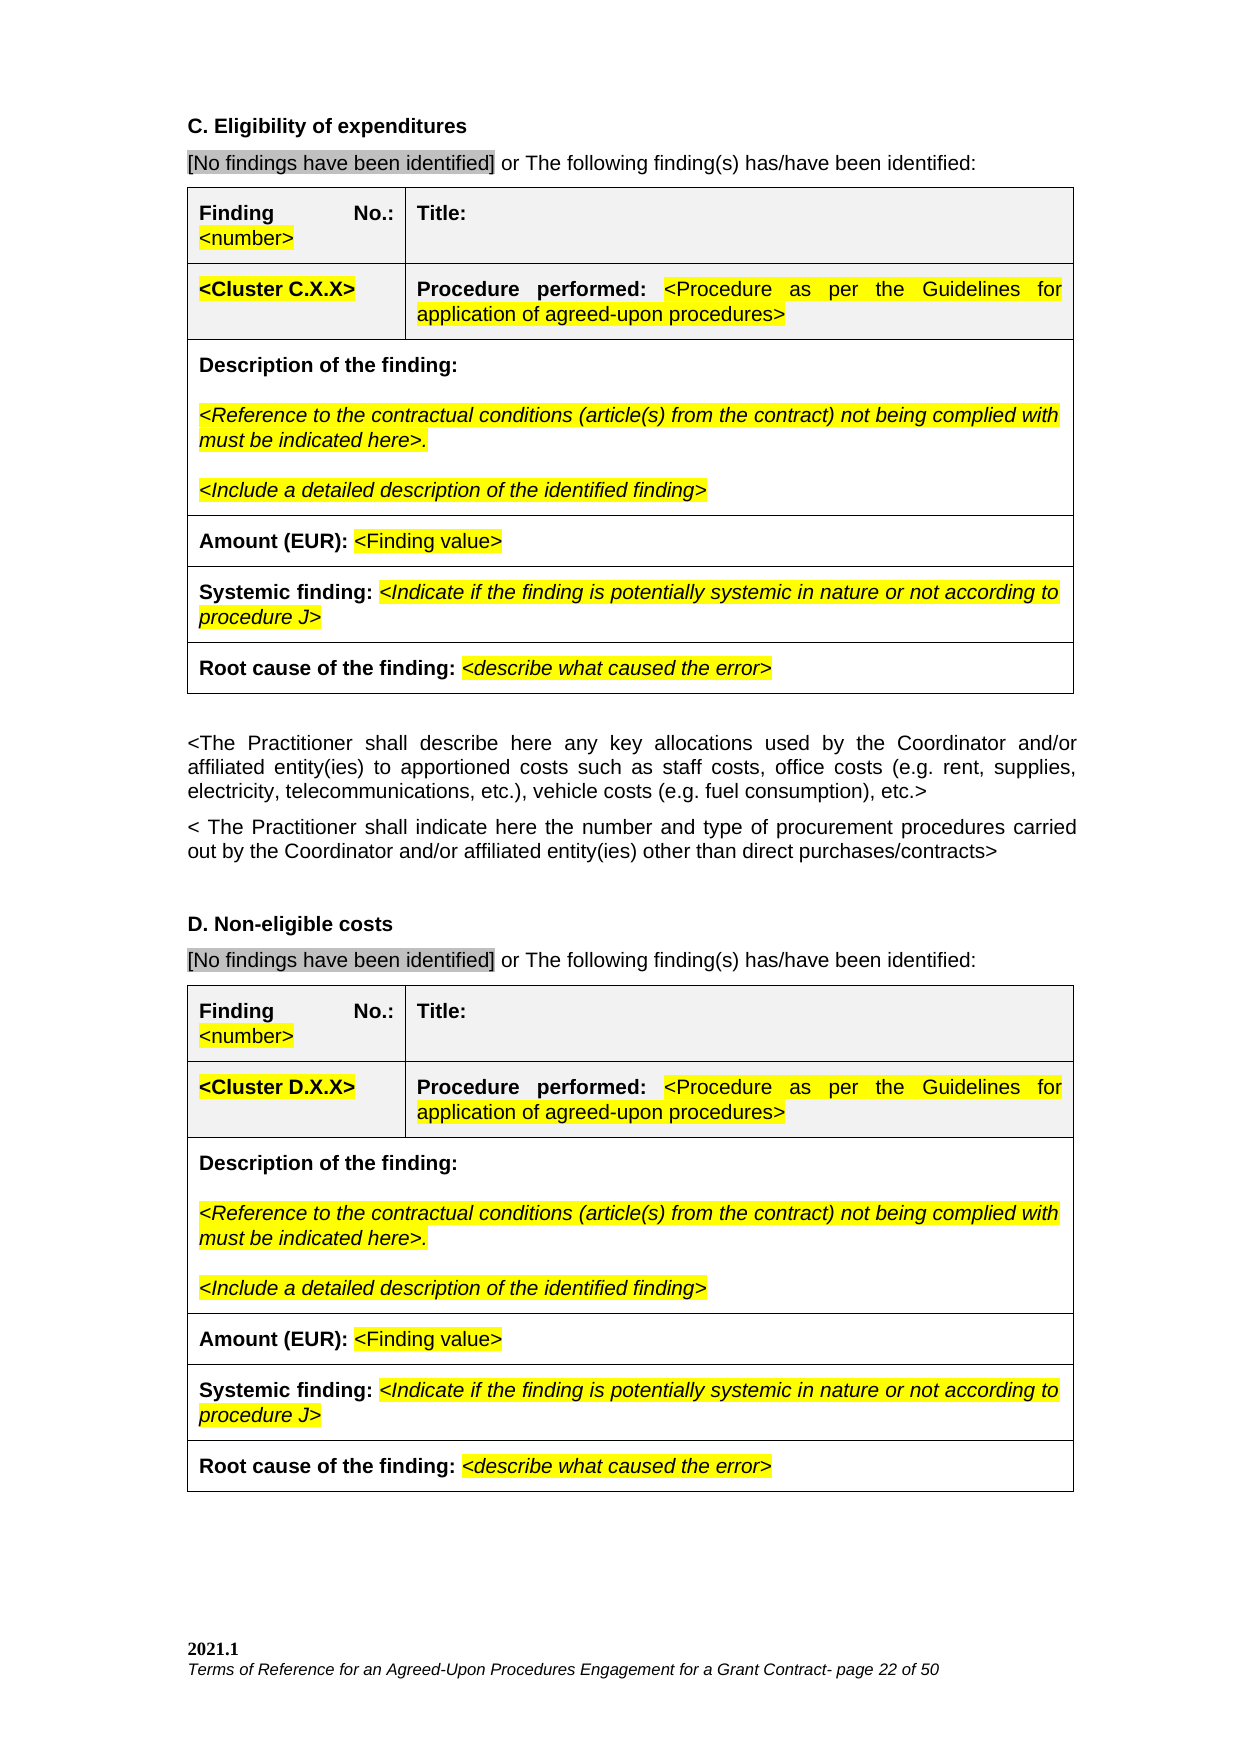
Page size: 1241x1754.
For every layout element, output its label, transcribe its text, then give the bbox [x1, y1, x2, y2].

table_cell <Cluster C.X.X> [188, 264, 405, 339]
table_header Finding No.: <number> [188, 188, 405, 263]
table_cell Root cause of the finding: <describe what caused the error> [188, 1441, 1073, 1491]
text < The Practitioner shall indicate here the number and type of procurement procedures carried out by the Coordinator and/or affiliated entity(ies) other than direct purchases/contracts> [187, 815, 1078, 863]
table_cell Systemic finding: <Indicate if the finding is potentially systemic in nature or not according to procedure J> [188, 567, 1073, 642]
text D. Non-eligible costs [187, 912, 1078, 936]
table_cell Amount (EUR): <Finding value> [188, 516, 1073, 566]
text [No findings have been identified] or The following finding(s) has/have been identified: [495, 948, 1078, 972]
table_cell Root cause of the finding: <describe what caused the error> [188, 643, 1073, 693]
table_cell Amount (EUR): <Finding value> [188, 1314, 1073, 1364]
table_cell Systemic finding: <Indicate if the finding is potentially systemic in nature or not according to procedure J> [188, 1365, 1073, 1440]
table_header Title: [406, 986, 1073, 1061]
text <The Practitioner shall describe here any key allocations used by the Coordinator and/or affiliated entity(ies) to apportioned costs such as staff costs, office costs (e.g. rent, supplies, electricity, telecommunications, etc.), vehicle costs (e.g. fuel consumption), etc.> [187, 731, 1078, 802]
table_cell Procedure performed: <Procedure as per the Guidelines for application of agreed-upon procedures> [406, 1062, 1073, 1137]
text [No findings have been identified] or The following finding(s) has/have been identified: [495, 150, 1078, 174]
table_cell <Cluster D.X.X> [188, 1062, 405, 1137]
table_header Finding No.: <number> [188, 986, 405, 1061]
text C. Eligibility of expenditures [187, 114, 1078, 138]
table_cell Procedure performed: <Procedure as per the Guidelines for application of agreed-upon procedures> [406, 264, 1073, 339]
table_header Title: [406, 188, 1073, 263]
